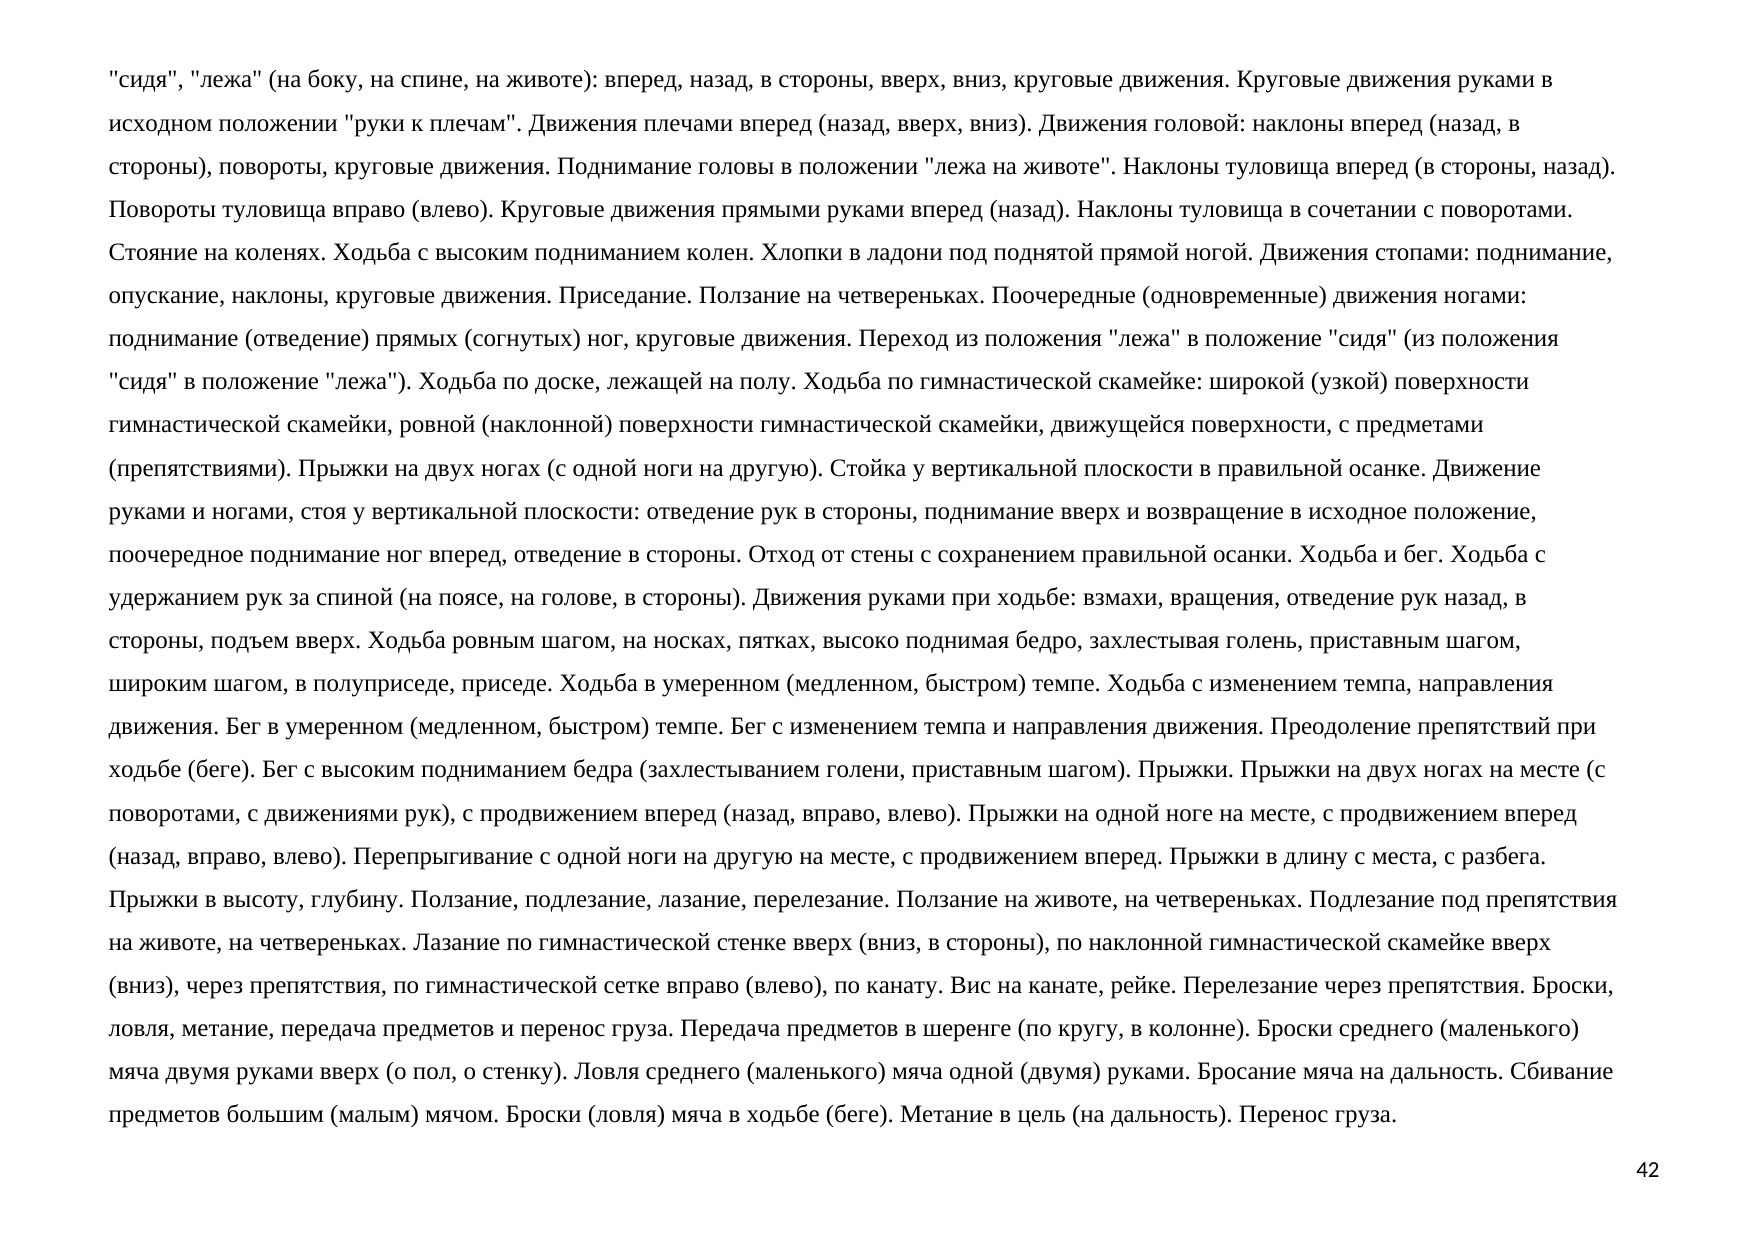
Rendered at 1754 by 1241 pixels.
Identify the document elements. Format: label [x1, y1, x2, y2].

text [108, 64, 1624, 1128]
